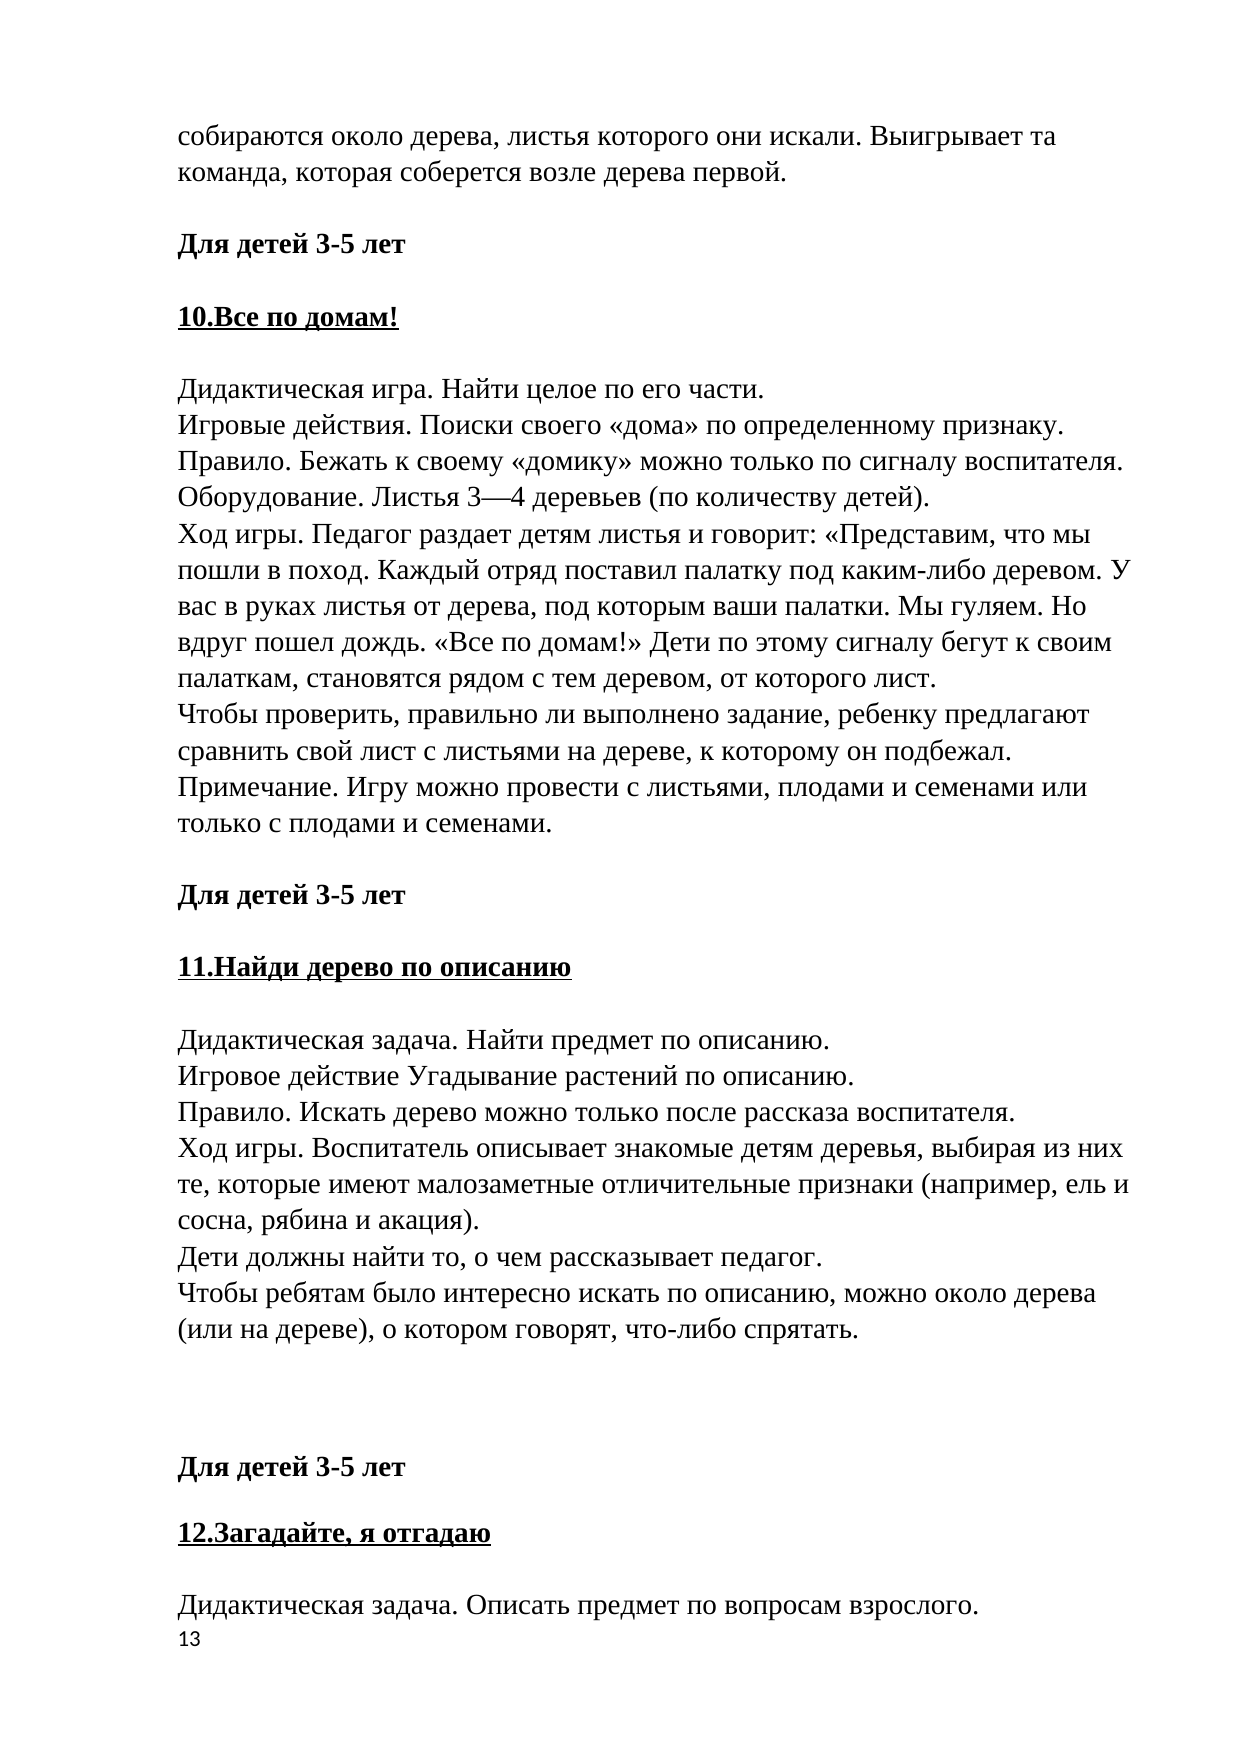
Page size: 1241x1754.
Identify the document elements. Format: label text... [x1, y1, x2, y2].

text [177, 118, 1152, 1375]
text Для детей 3-5 лет [177, 1449, 1152, 1513]
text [177, 1515, 1152, 1621]
